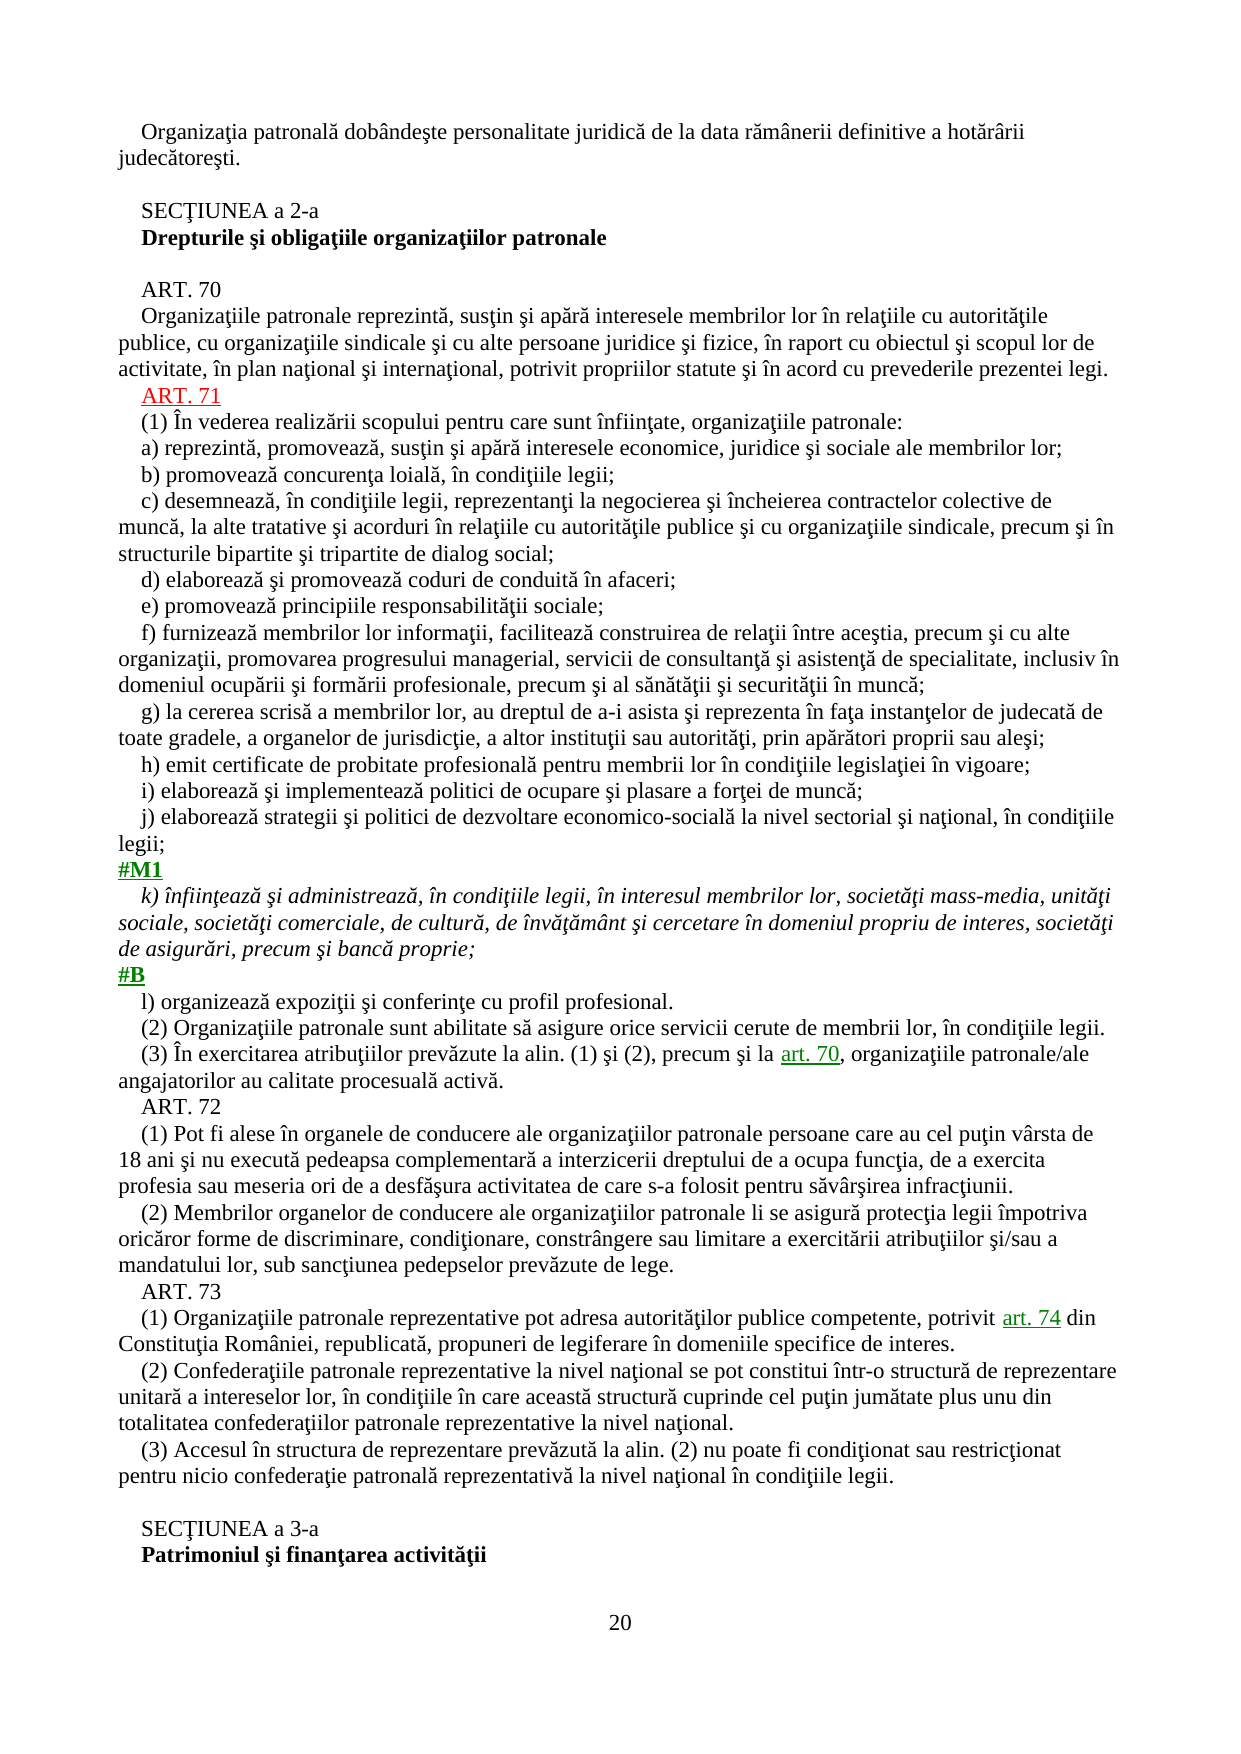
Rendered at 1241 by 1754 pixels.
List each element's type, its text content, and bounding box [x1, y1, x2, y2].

text e) promovează principiile responsabilităţii sociale; [118, 592, 1122, 619]
text (3) Accesul în structura de reprezentare prevăzută la alin. (2) nu poate fi condiţionat sau restricţionat pentru nicio confederaţie patronală reprezentativă la nivel naţional în condiţiile legii. [118, 1436, 1122, 1488]
text a) reprezintă, promovează, susţin şi apără interesele economice, juridice şi sociale ale membrilor lor; [118, 434, 1122, 461]
text c) desemnează, în condiţiile legii, reprezentanţi la negocierea şi încheierea contractelor colective de muncă, la alte tratative şi acorduri în relaţiile cu autorităţile publice şi cu organizaţiile sindicale, precum şi în structurile bipartite şi tripartite de dialog social; [118, 487, 1122, 566]
text #M1 [118, 856, 1122, 882]
text g) la cererea scrisă a membrilor lor, au dreptul de a-i asista şi reprezenta în faţa instanţelor de judecată de toate gradele, a organelor de jurisdicţie, a altor instituţii sau autorităţi, prin apărători proprii sau aleşi; [118, 698, 1122, 751]
text ART. 70 [118, 276, 1122, 303]
text (2) Organizaţiile patronale sunt abilitate să asigure orice servicii cerute de membrii lor, în condiţiile legii. [118, 1014, 1122, 1041]
text SECŢIUNEA a 2-a [118, 197, 1122, 223]
text i) elaborează şi implementează politici de ocupare şi plasare a forţei de muncă; [118, 777, 1122, 803]
text Drepturile şi obligaţiile organizaţiilor patronale [118, 223, 1122, 250]
text Organizaţiile patronale reprezintă, susţin şi apără interesele membrilor lor în relaţiile cu autorităţile publice, cu organizaţiile sindicale şi cu alte persoane juridice şi fizice, în raport cu obiectul şi scopul lor de activitate, în plan naţional şi internaţional, potrivit propriilor statute şi în acord cu prevederile prezentei legi. [118, 303, 1122, 382]
text h) emit certificate de probitate profesională pentru membrii lor în condiţiile legislaţiei în vigoare; [118, 751, 1122, 777]
text ART. 71 [118, 382, 1122, 408]
text ART. 73 [118, 1278, 1122, 1304]
text ART. 72 [118, 1093, 1122, 1119]
text (2) Membrilor organelor de conducere ale organizaţiilor patronale li se asigură protecţia legii împotriva oricăror forme de discriminare, condiţionare, constrângere sau limitare a exercitării atribuţiilor şi/sau a mandatului lor, sub sancţiunea pedepselor prevăzute de lege. [118, 1199, 1122, 1278]
text Patrimoniul şi finanţarea activităţii [118, 1541, 1122, 1568]
text j) elaborează strategii şi politici de dezvoltare economico-socială la nivel sectorial şi naţional, în condiţiile legii; [118, 803, 1122, 856]
text Organizaţia patronală dobândeşte personalitate juridică de la data rămânerii definitive a hotărârii judecătoreşti. [118, 118, 1122, 171]
text (1) Pot fi alese în organele de conducere ale organizaţiilor patronale persoane care au cel puţin vârsta de 18 ani şi nu execută pedeapsa complementară a interzicerii dreptului de a ocupa funcţia, de a exercita profesia sau meseria ori de a desfăşura activitatea de care s-a folosit pentru săvârşirea infracţiunii. [118, 1119, 1122, 1199]
text (3) În exercitarea atribuţiilor prevăzute la alin. (1) şi (2), precum şi la art. 70, organizaţiile patronale/ale angajatorilor au calitate procesuală activă. [118, 1041, 1122, 1093]
text (2) Confederaţiile patronale reprezentative la nivel naţional se pot constitui într-o structură de reprezentare unitară a intereselor lor, în condiţiile în care această structură cuprinde cel puţin jumătate plus unu din totalitatea confederaţiilor patronale reprezentative la nivel naţional. [118, 1357, 1122, 1436]
text (1) În vederea realizării scopului pentru care sunt înfiinţate, organizaţiile patronale: [118, 408, 1122, 434]
text #B [118, 961, 1122, 988]
text b) promovează concurenţa loială, în condiţiile legii; [118, 461, 1122, 487]
text k) înfiinţează şi administrează, în condiţiile legii, în interesul membrilor lor, societăţi mass-media, unităţi sociale, societăţi comerciale, de cultură, de învăţământ şi cercetare în domeniul propriu de interes, societăţi de asigurări, precum şi bancă proprie; [118, 882, 1122, 961]
text l) organizează expoziţii şi conferinţe cu profil profesional. [118, 988, 1122, 1014]
text f) furnizează membrilor lor informaţii, facilitează construirea de relaţii între aceştia, precum şi cu alte organizaţii, promovarea progresului managerial, servicii de consultanţă şi asistenţă de specialitate, inclusiv în domeniul ocupării şi formării profesionale, precum şi al sănătăţii şi securităţii în muncă; [118, 619, 1122, 698]
text (1) Organizaţiile patronale reprezentative pot adresa autorităţilor publice competente, potrivit art. 74 din Constituţia României, republicată, propuneri de legiferare în domeniile specifice de interes. [118, 1304, 1122, 1357]
text d) elaborează şi promovează coduri de conduită în afaceri; [118, 566, 1122, 592]
text SECŢIUNEA a 3-a [118, 1515, 1122, 1541]
